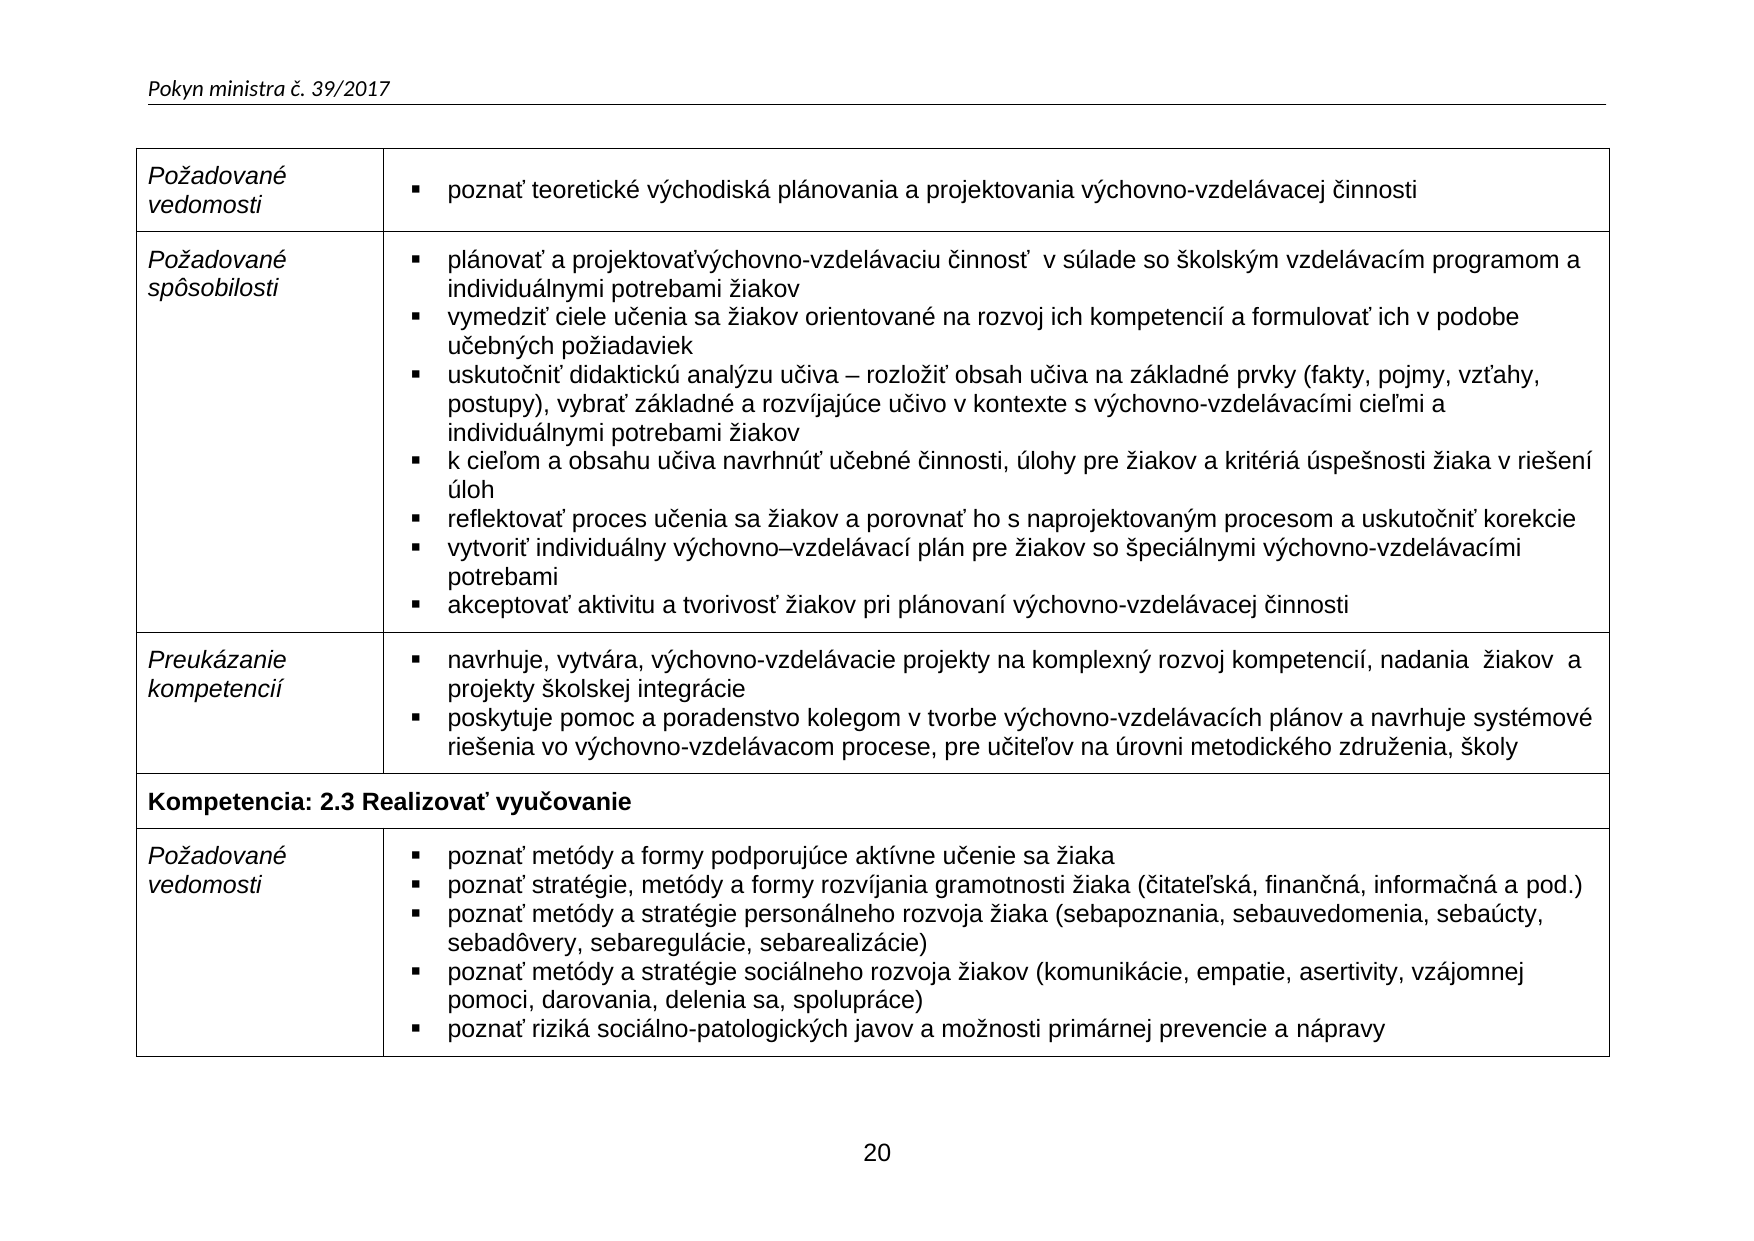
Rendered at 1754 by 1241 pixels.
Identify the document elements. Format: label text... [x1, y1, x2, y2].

table_cell poznať teoretické východiská plánovania a projektovania výchovno-vzdelávacej činnosti [384, 149, 1609, 231]
table_cell Kompetencia: 2.3 Realizovať vyučovanie [137, 774, 1609, 828]
table_cell Požadované spôsobilosti [137, 232, 383, 632]
table_cell Preukázanie kompetencií [137, 633, 383, 773]
table_cell Požadované vedomosti [137, 829, 383, 1056]
table_cell poznať metódy a formy podporujúce aktívne učenie sa žiaka poznať stratégie, metódy a formy rozvíjania gramotnosti žiaka (čitateľská, finančná, informačná a pod.) poznať metódy a stratégie personálneho rozvoja žiaka (sebapoznania, sebauvedomenia, sebaúcty, sebadôvery, sebaregulácie, sebarealizácie) poznať metódy a stratégie sociálneho rozvoja žiakov (komunikácie, empatie, asertivity, vzájomnej pomoci, darovania, delenia sa, spolupráce) poznať riziká sociálno-patologických javov a možnosti primárnej prevencie a nápravy [384, 829, 1609, 1056]
table_cell plánovať a projektovaťvýchovno-vzdelávaciu činnosť v súlade so školským vzdelávacím programom a individuálnymi potrebami žiakov vymedziť ciele učenia sa žiakov orientované na rozvoj ich kompetencií a formulovať ich v podobe učebných požiadaviek uskutočniť didaktickú analýzu učiva – rozložiť obsah učiva na základné prvky (fakty, pojmy, vzťahy, postupy), vybrať základné a rozvíjajúce učivo v kontexte s výchovno-vzdelávacími cieľmi a individuálnymi potrebami žiakov k cieľom a obsahu učiva navrhnúť učebné činnosti, úlohy pre žiakov a kritériá úspešnosti žiaka v riešení úloh reflektovať proces učenia sa žiakov a porovnať ho s naprojektovaným procesom a uskutočniť korekcie vytvoriť individuálny výchovno–vzdelávací plán pre žiakov so špeciálnymi výchovno-vzdelávacími potrebami akceptovať aktivitu a tvorivosť žiakov pri plánovaní výchovno-vzdelávacej činnosti [384, 232, 1609, 632]
table_cell navrhuje, vytvára, výchovno-vzdelávacie projekty na komplexný rozvoj kompetencií, nadania žiakov a projekty školskej integrácie poskytuje pomoc a poradenstvo kolegom v tvorbe výchovno-vzdelávacích plánov a navrhuje systémové riešenia vo výchovno-vzdelávacom procese, pre učiteľov na úrovni metodického združenia, školy [384, 633, 1609, 773]
table_cell Požadované vedomosti [137, 149, 383, 231]
